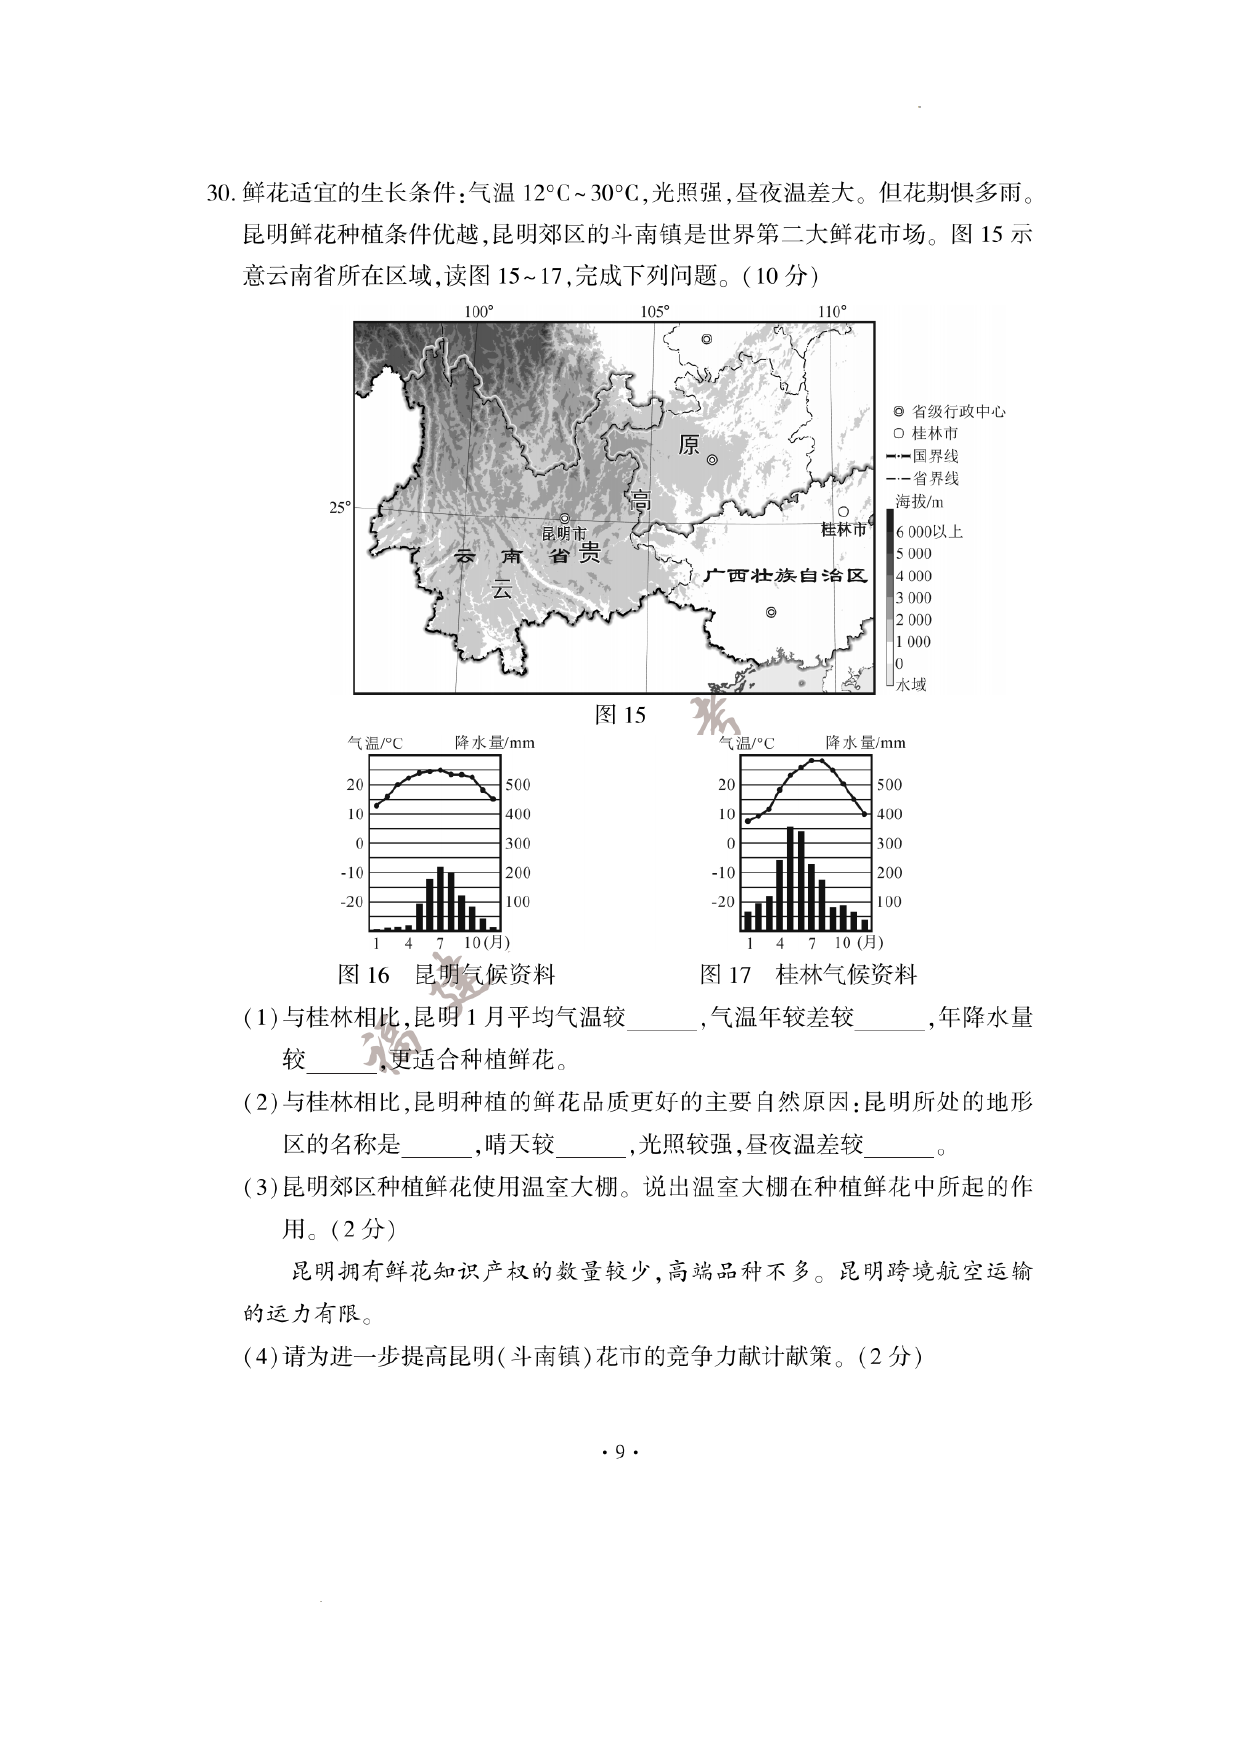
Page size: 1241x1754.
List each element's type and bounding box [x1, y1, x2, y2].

picture [187, 162, 1053, 1481]
